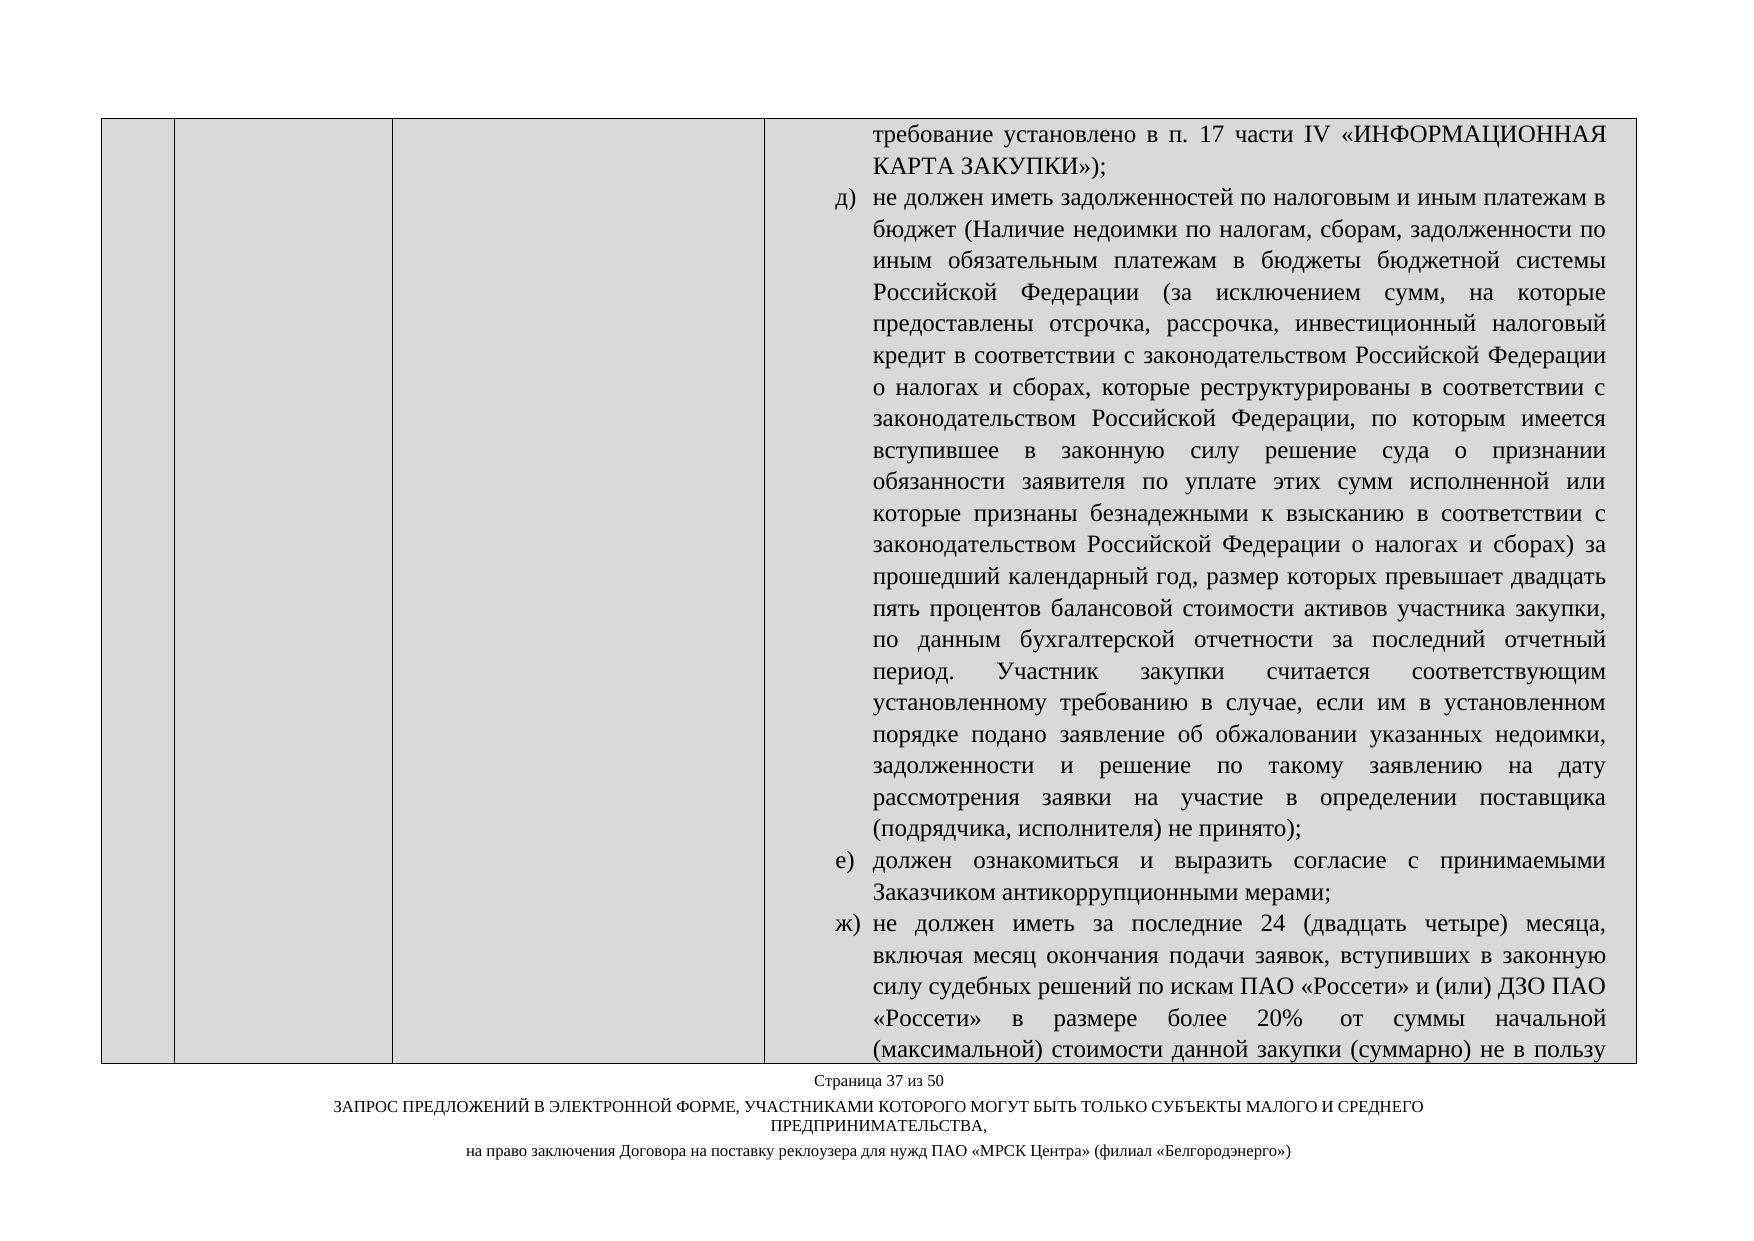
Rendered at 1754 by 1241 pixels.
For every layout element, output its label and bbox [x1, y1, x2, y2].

table_cell [765, 119, 1636, 1063]
table_cell [175, 119, 392, 1063]
table_cell [393, 119, 764, 1063]
table_cell [102, 119, 174, 1063]
